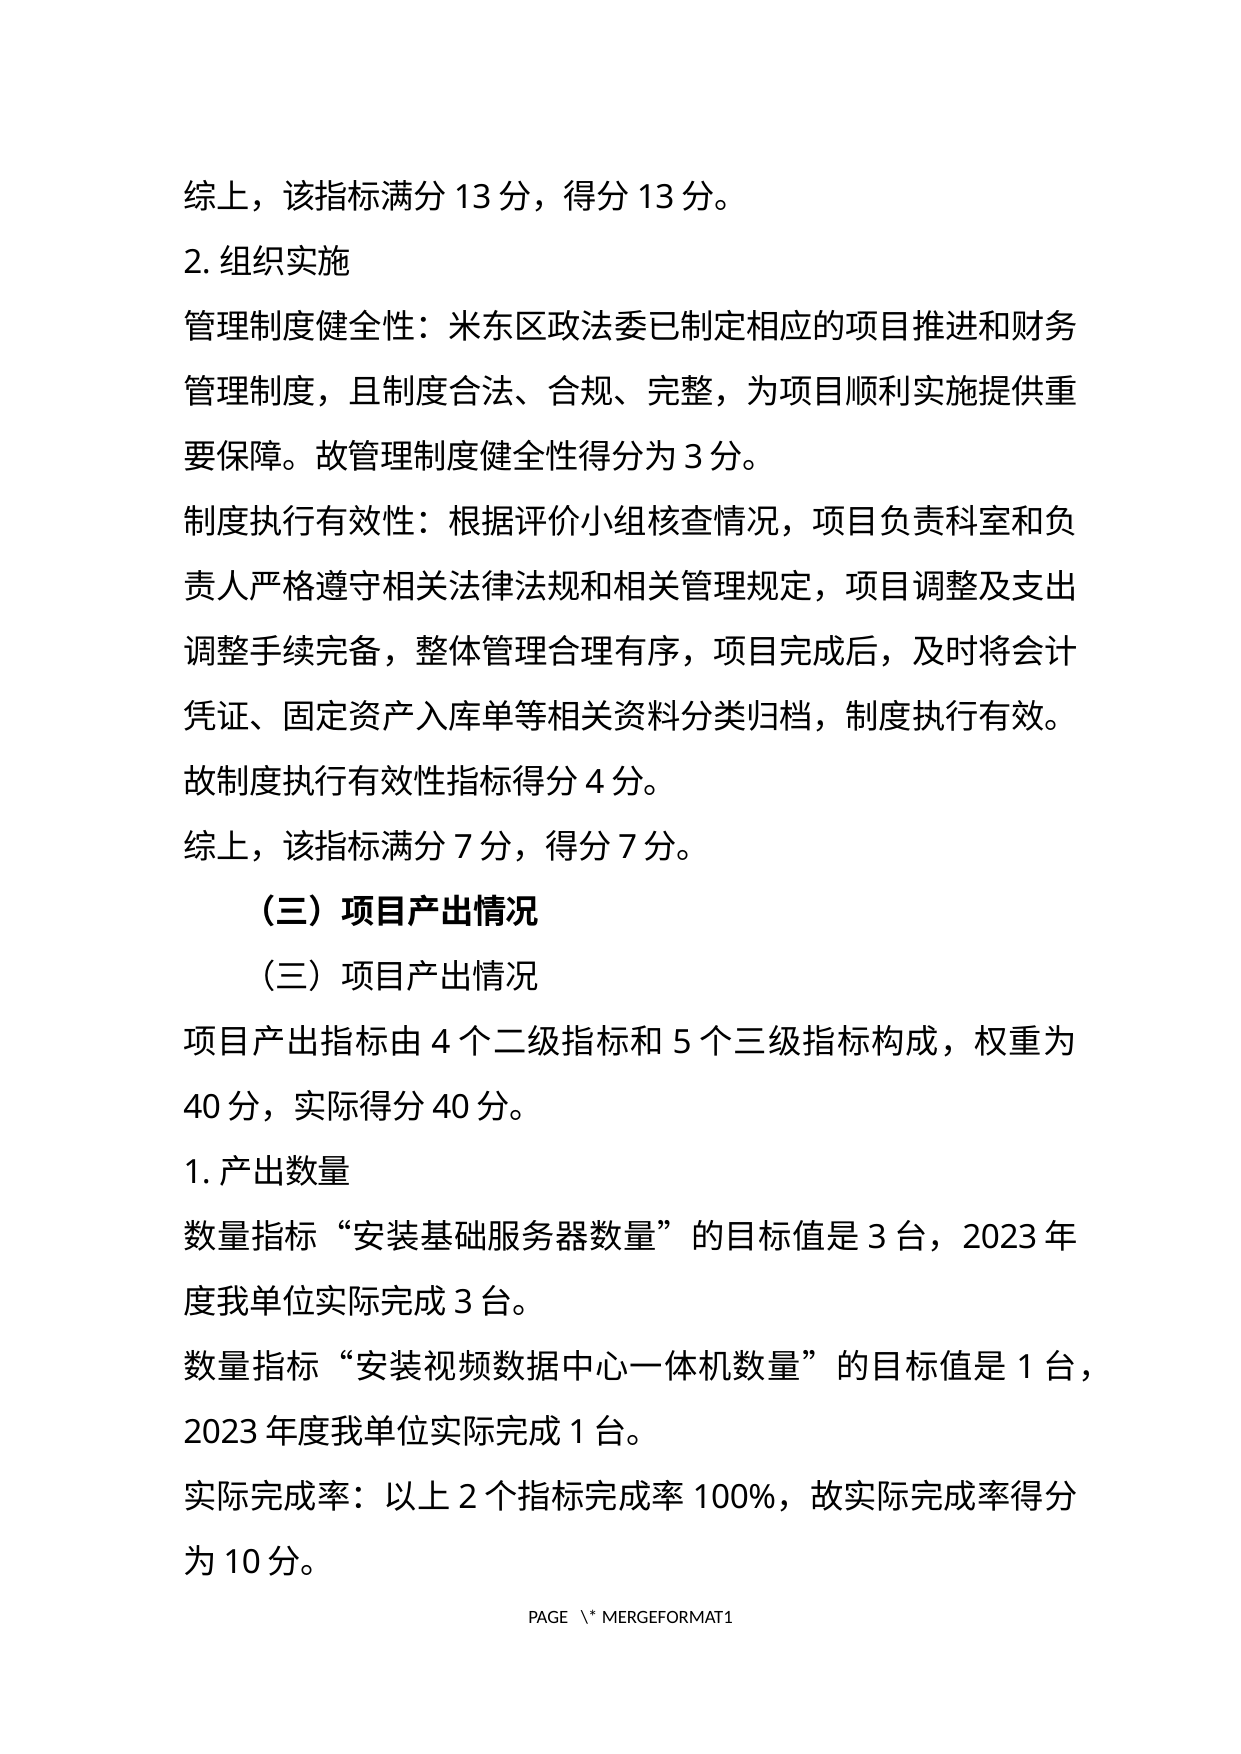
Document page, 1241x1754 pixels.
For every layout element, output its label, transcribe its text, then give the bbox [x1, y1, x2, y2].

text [183, 162, 1078, 877]
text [183, 942, 1078, 1592]
text （三）项目产出情况 [183, 877, 1078, 942]
